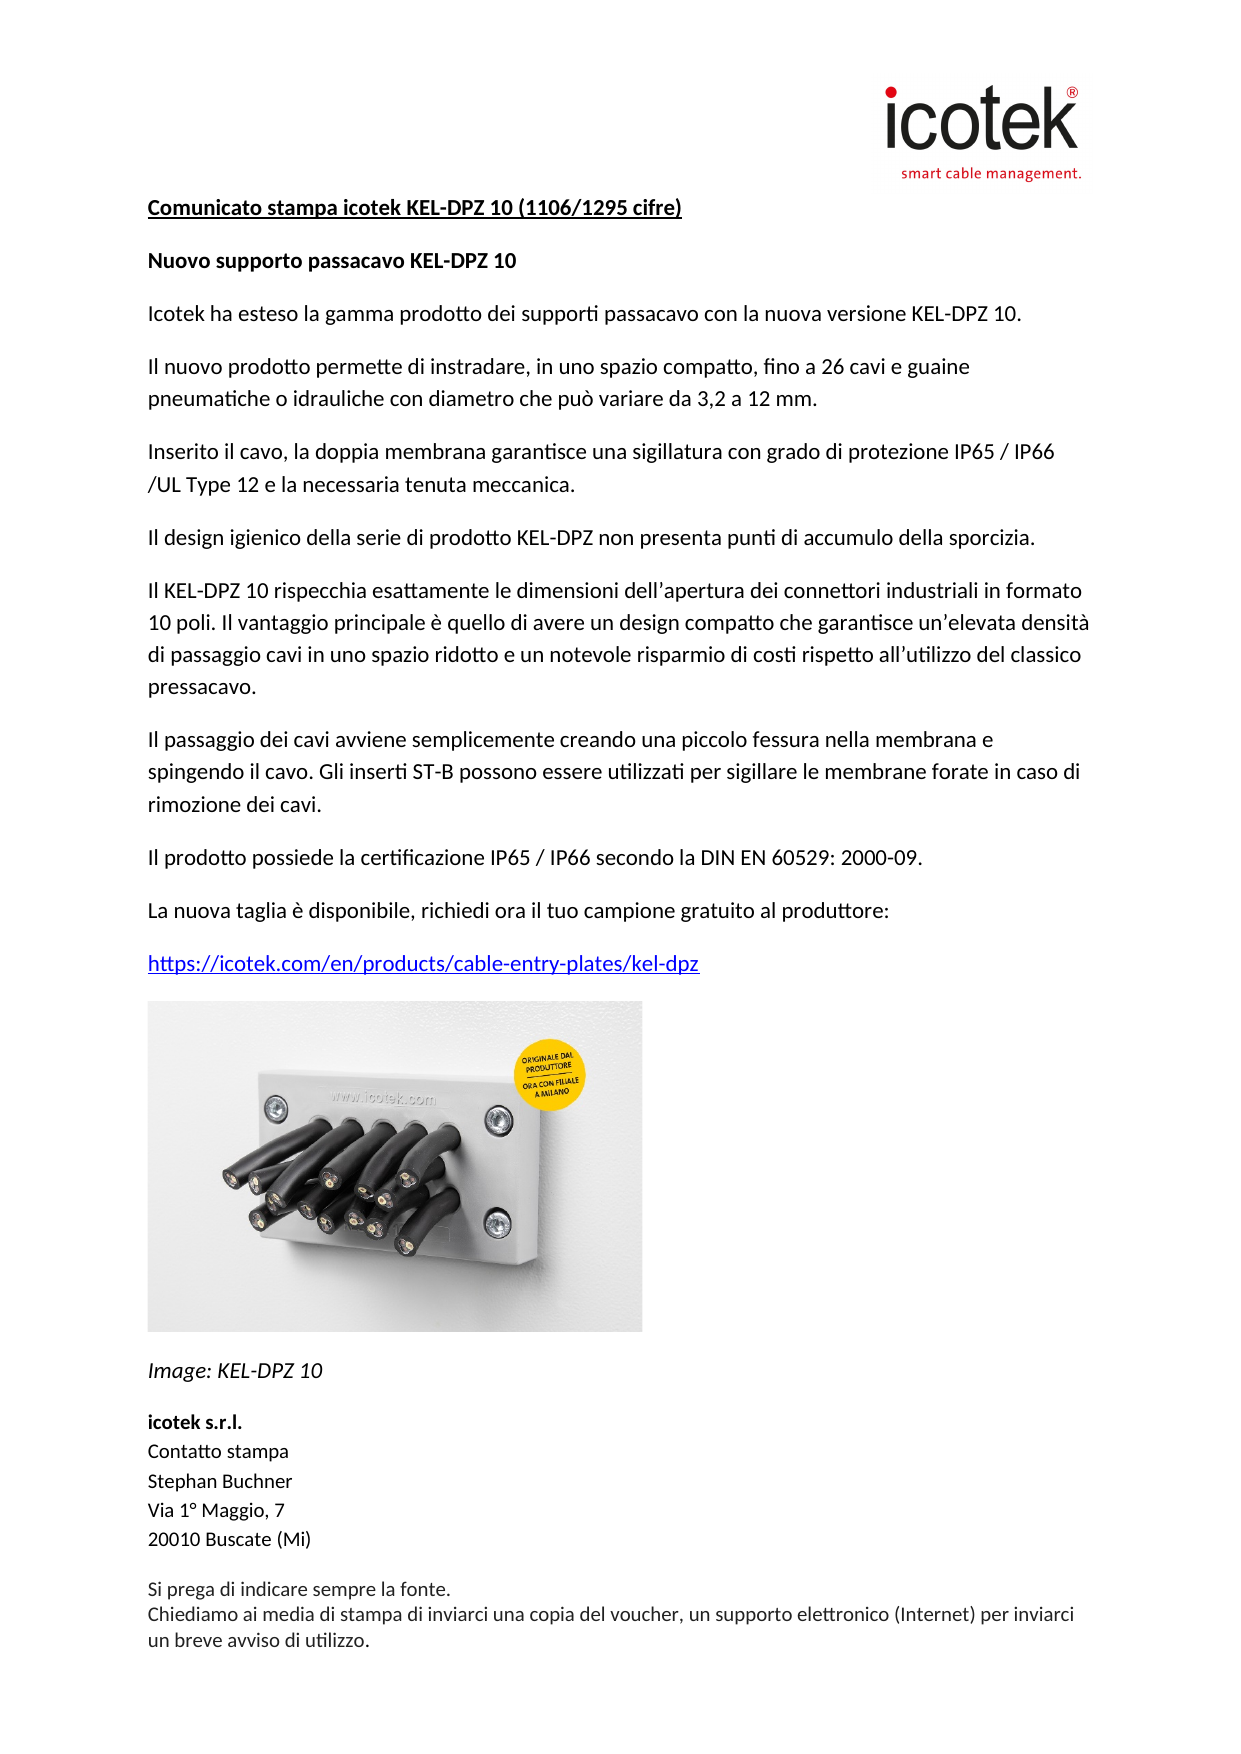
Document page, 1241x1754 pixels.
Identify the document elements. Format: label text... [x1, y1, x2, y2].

text Il design igienico della serie di prodotto KEL-DPZ non presenta punti di accumulo della sporcizia. [148, 523, 1093, 551]
text Il passaggio dei cavi avviene semplicemente creando una piccolo fessura nella membrana e spingendo il cavo. Gli inserti ST-B possono essere utilizzati per sigillare le membrane forate in caso di rimozione dei cavi. [148, 725, 1093, 818]
text Nuovo supporto passacavo KEL-DPZ 10 [148, 246, 1093, 274]
text Il nuovo prodotto permette di instradare, in uno spazio compatto, fino a 26 cavi e guaine pneumatiche o idrauliche con diametro che può variare da 3,2 a 12 mm. [148, 352, 1093, 412]
text Image: KEL-DPZ 10 [148, 1356, 1093, 1384]
picture [147, 1001, 643, 1332]
picture [870, 73, 1093, 194]
text Inserito il cavo, la doppia membrana garantisce una sigillatura con grado di protezione IP65 / IP66 /UL Type 12 e la necessaria tenuta meccanica. [148, 437, 1093, 498]
text Il KEL-DPZ 10 rispecchia esattamente le dimensioni dell’apertura dei connettori industriali in formato 10 poli. Il vantaggio principale è quello di avere un design compatto che garantisce un’elevata densità di passaggio cavi in uno spazio ridotto e un notevole risparmio di costi rispetto all’utilizzo del classico pressacavo. [148, 576, 1093, 700]
text Icotek ha esteso la gamma prodotto dei supporti passacavo con la nuova versione KEL-DPZ 10. [148, 299, 1093, 327]
text https://icotek.com/en/products/cable-entry-plates/kel-dpz [148, 949, 1093, 977]
text icotek s.r.l. Contatto stampa Stephan Buchner Via 1° Maggio, 7 20010 Buscate (Mi) www.icotek.com/it s.buchner@icotek.com Dicembre 2021 [148, 1409, 1093, 1552]
text Il prodotto possiede la certificazione IP65 / IP66 secondo la DIN EN 60529: 2000-09. [148, 843, 1093, 871]
text La nuova taglia è disponibile, richiedi ora il tuo campione gratuito al produttore: [148, 896, 1093, 924]
text Comunicato stampa icotek KEL-DPZ 10 (1106/1295 cifre) [148, 193, 1093, 221]
